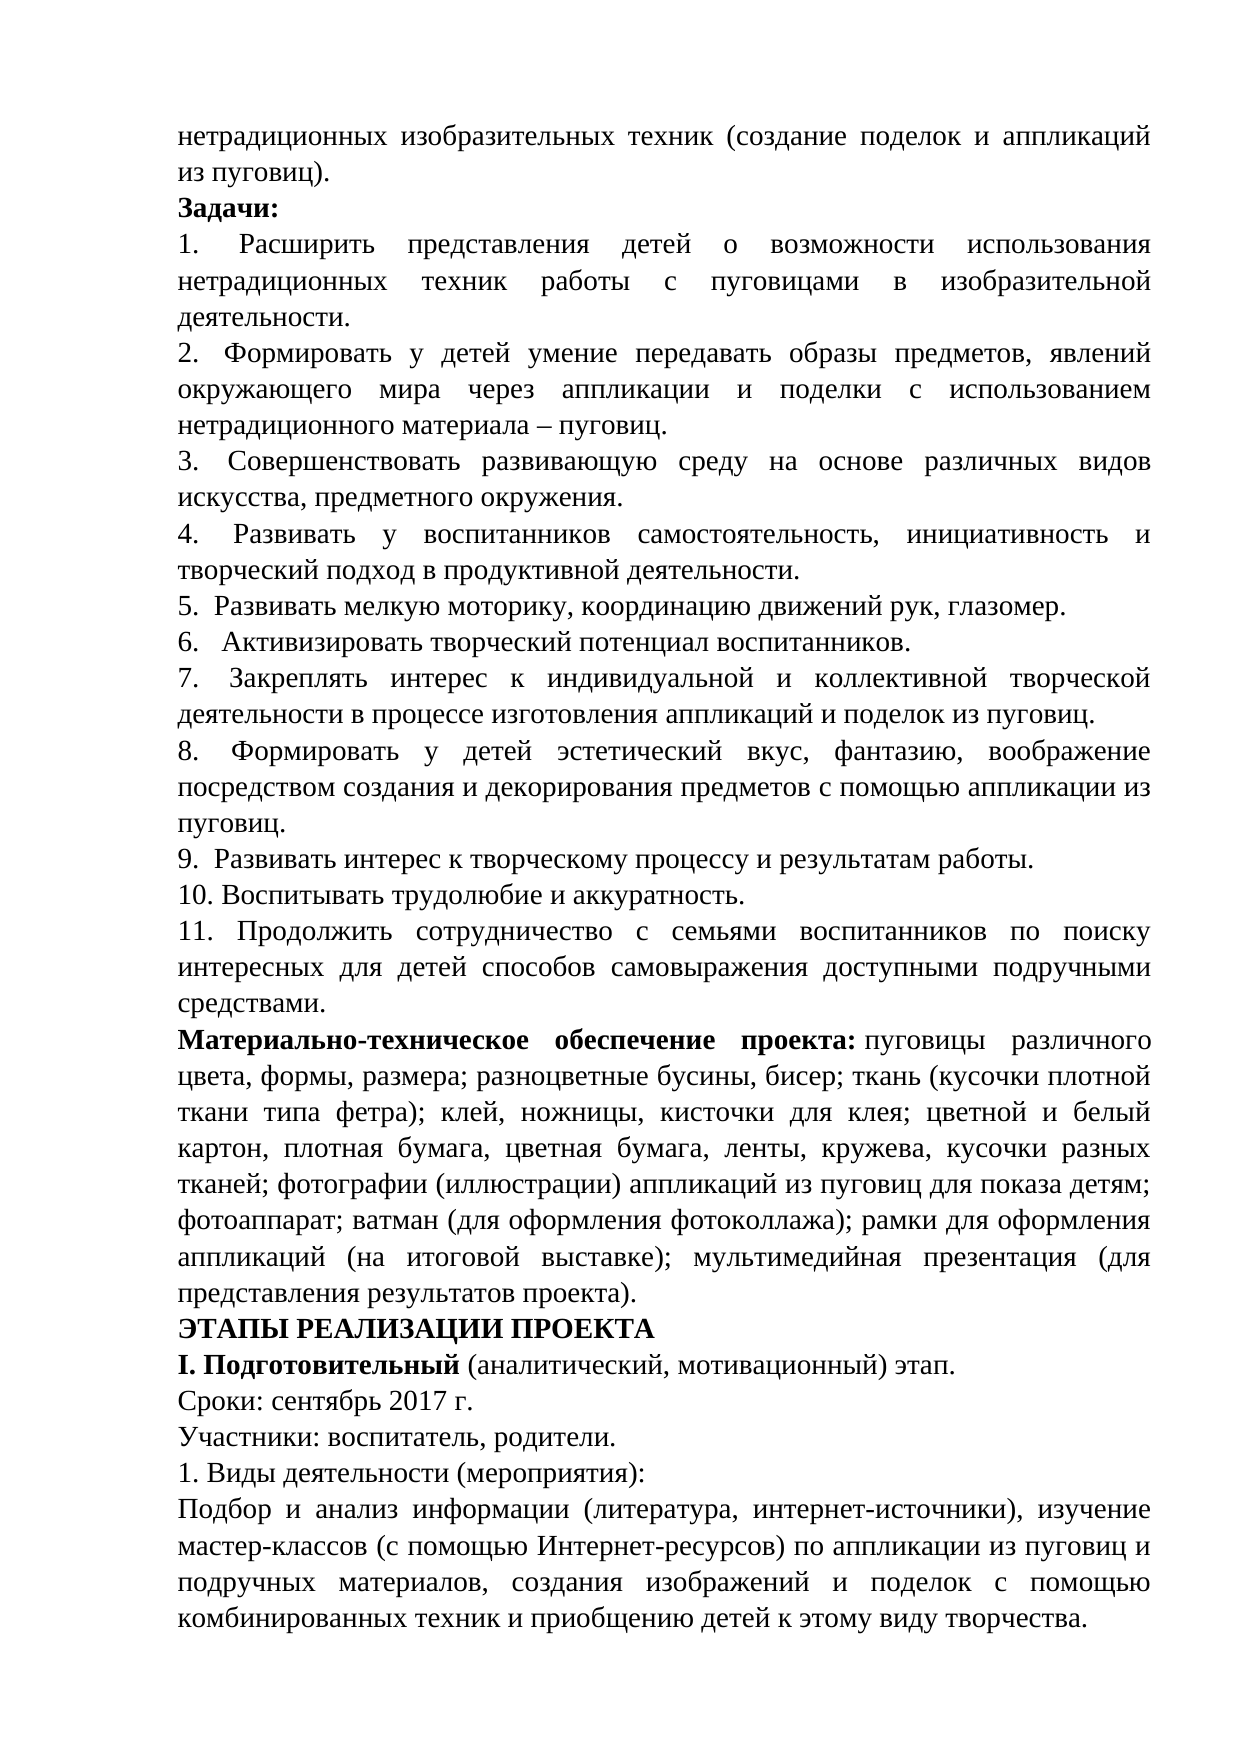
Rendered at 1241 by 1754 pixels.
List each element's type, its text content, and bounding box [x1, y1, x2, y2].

text 11. Продолжить сотрудничество с семьями воспитанников по поиску интересных для детей способов самовыражения доступными подручными средствами. [177, 913, 1152, 1019]
text Подбор и анализ информации (литература, интернет-источники), изучение мастер-классов (с помощью Интернет-ресурсов) по аппликации из пуговиц и подручных материалов, создания изображений и поделок с помощью комбинированных техник и приобщению детей к этому виду творчества. [177, 1492, 1152, 1634]
text 10. Воспитывать трудолюбие и аккуратность. [177, 877, 1152, 911]
text І. Подготовительный (аналитический, мотивационный) этап. [177, 1347, 1152, 1381]
text ЭТАПЫ РЕАЛИЗАЦИИ ПРОЕКТА [177, 1311, 1152, 1344]
text 8. Формировать у детей эстетический вкус, фантазию, воображение посредством создания и декорирования предметов с помощью аппликации из пуговиц. [177, 733, 1152, 838]
text Материально-техническое обеспечение проекта: пуговицы различного цвета, формы, размера; разноцветные бусины, бисер; ткань (кусочки плотной ткани типа фетра); клей, ножницы, кисточки для клея; цветной и белый картон, плотная бумага, цветная бумага, ленты, кружева, кусочки разных тканей; фотографии (иллюстрации) аппликаций из пуговиц для показа детям; фотоаппарат; ватман (для оформления фотоколлажа); рамки для оформления аппликаций (на итоговой выставке); мультимедийная презентация (для представления результатов проекта). [177, 1022, 1152, 1308]
text Сроки: сентябрь 2017 г. [177, 1383, 1152, 1417]
text 6. Активизировать творческий потенциал воспитанников. [177, 624, 1152, 658]
text 1. Расширить представления детей о возможности использования нетрадиционных техник работы с пуговицами в изобразительной деятельности. [177, 227, 1152, 332]
text Участники: воспитатель, родители. [177, 1419, 1152, 1453]
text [177, 118, 1152, 188]
text 2. Формировать у детей умение передавать образы предметов, явлений окружающего мира через аппликации и поделки с использованием нетрадиционного материала – пуговиц. [177, 335, 1152, 441]
text 5. Развивать мелкую моторику, координацию движений рук, глазомер. [177, 588, 1152, 622]
text 1. Виды деятельности (мероприятия): [177, 1456, 1152, 1489]
text 9. Развивать интерес к творческому процессу и результатам работы. [177, 841, 1152, 874]
text 3. Совершенствовать развивающую среду на основе различных видов искусства, предметного окружения. [177, 443, 1152, 513]
text 4. Развивать у воспитанников самостоятельность, инициативность и творческий подход в продуктивной деятельности. [177, 516, 1152, 585]
text 7. Закреплять интерес к индивидуальной и коллективной творческой деятельности в процессе изготовления аппликаций и поделок из пуговиц. [177, 660, 1152, 730]
text Задачи: [177, 190, 1152, 224]
